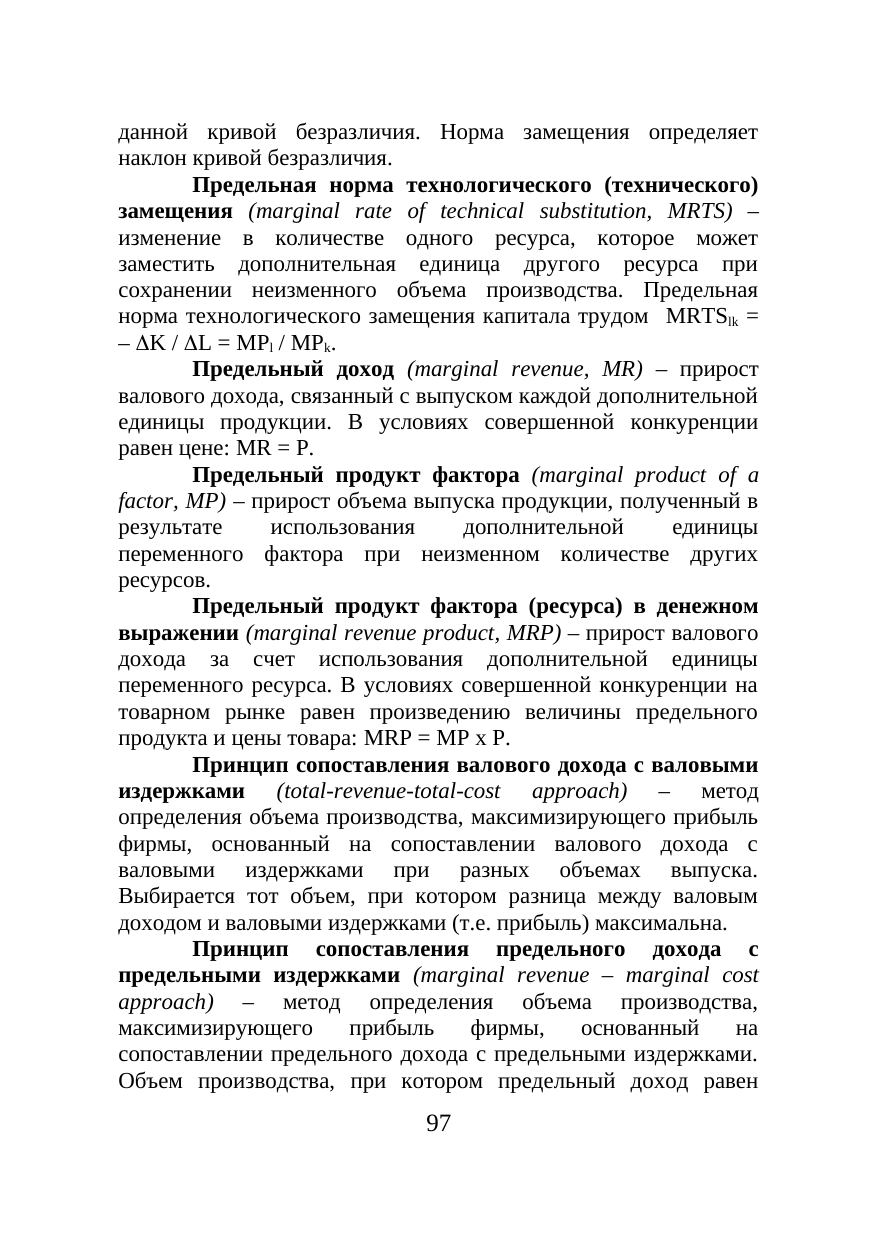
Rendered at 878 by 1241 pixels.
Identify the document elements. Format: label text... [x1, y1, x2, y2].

text Предельный продукт фактора (ресурса) в денежном выражении (marginal revenue product, MRP) – прирост валового дохода за счет использования дополнительной единицы переменного ресурса. В условиях совершенной конкуренции на товарном рынке равен произведению величины предельного продукта и цены товара: MRP = MP x Р. [118, 592, 759, 751]
text Предельный доход (marginal revenue, MR) – прирост валового дохода, связанный с выпуском каждой дополнительной единицы продукции. В условиях совершенной конкуренции равен цене: MR = Р. [118, 355, 759, 461]
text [118, 118, 759, 171]
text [118, 935, 759, 1093]
text Предельный продукт фактора (marginal product of a factor, МР) – прирост объема выпуска продукции, полученный в результате использования дополнительной единицы переменного фактора при неизменном количестве других ресурсов. [118, 461, 759, 592]
text Принцип сопоставления валового дохода с валовыми издержками (total-revenue-total-cost approach) – метод определения объема производства, максимизирующего прибыль фирмы, основанный на сопоставлении валового дохода с валовыми издержками при разных объемах выпуска. Выбирается тот объем, при котором разница между валовым доходом и валовыми издержками (т.е. прибыль) максимальна. [118, 751, 759, 935]
text Предельная норма технологического (технического) замещения (marginal rate of technical substitution, MRTS) – изменение в количестве одного ресурса, которое может заместить дополнительная единица другого ресурса при сохранении неизменного объема производства. Предельная норма технологического замещения капитала трудом MRTSlk = – K / L = МРl / МРk. [118, 171, 759, 355]
